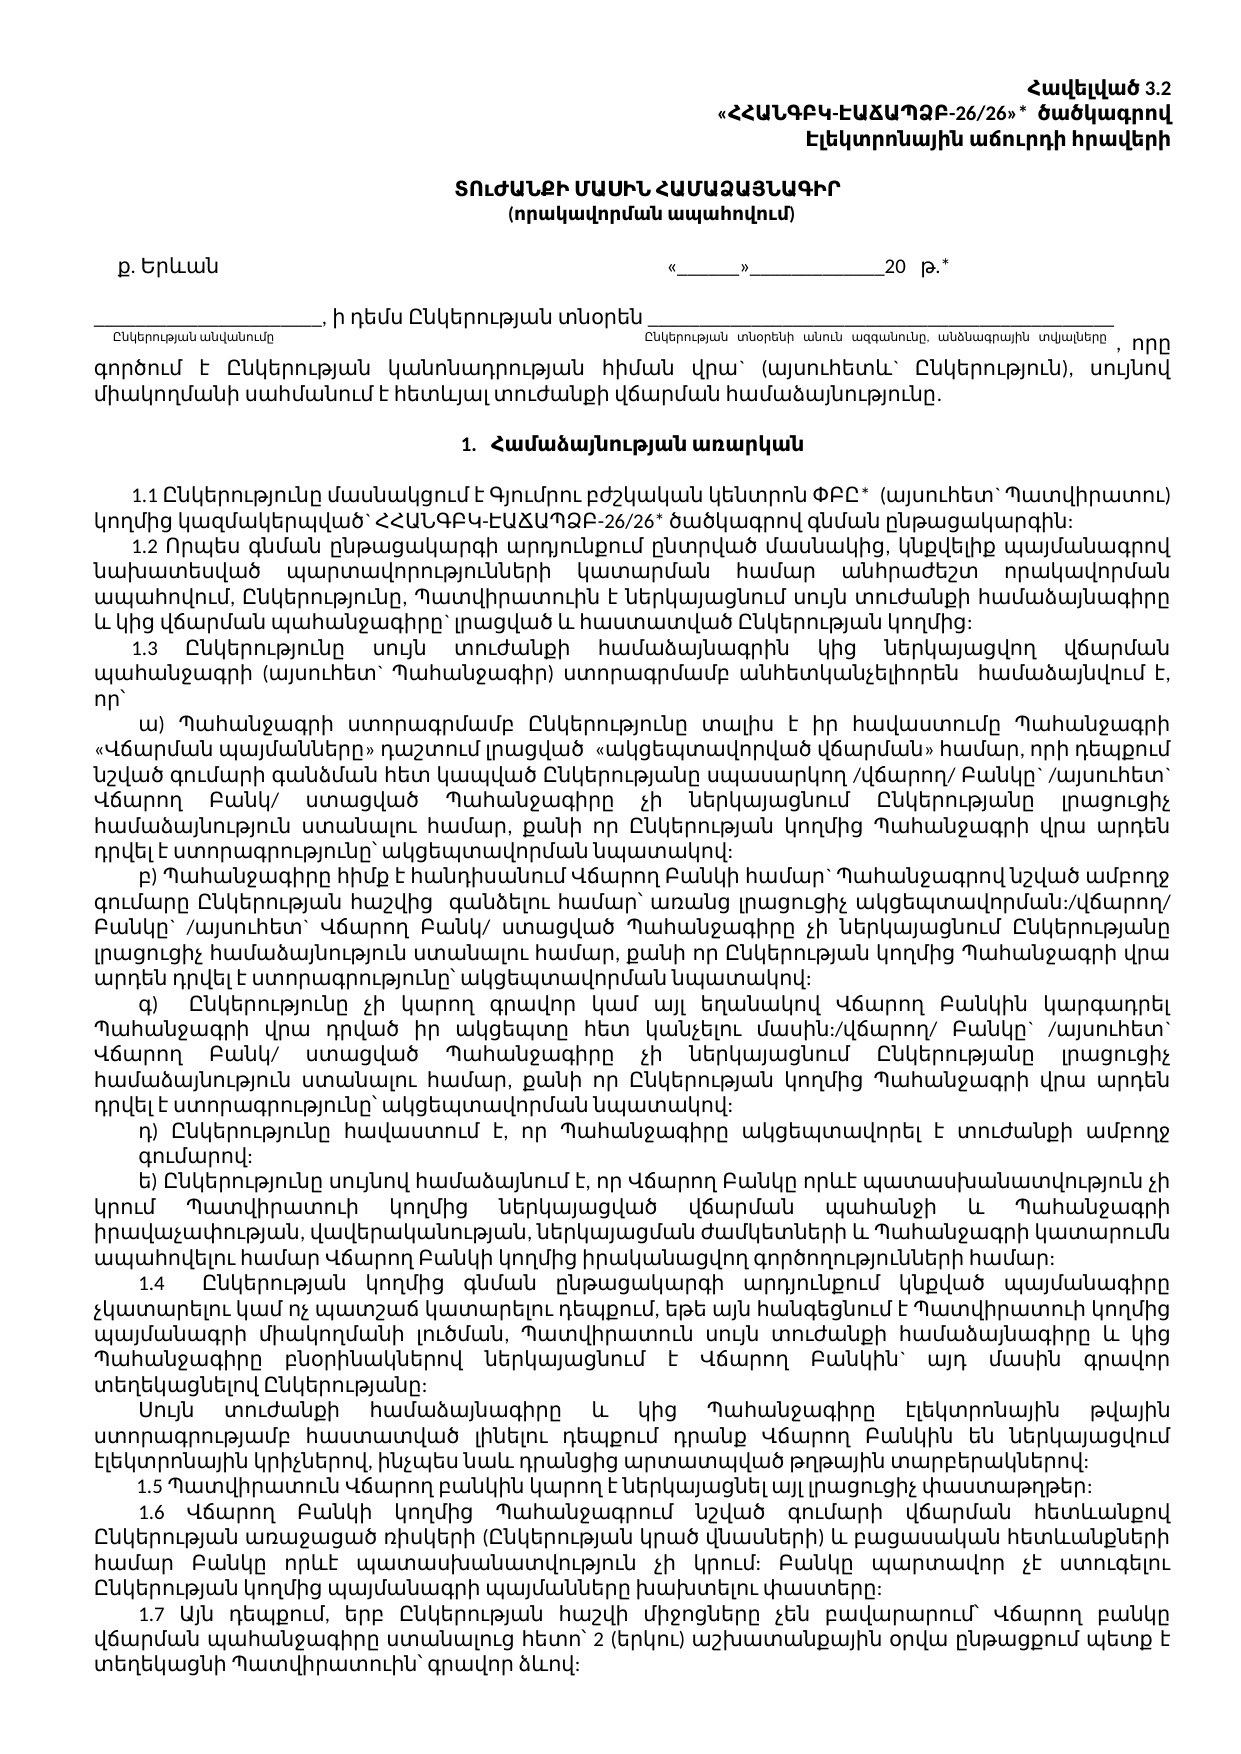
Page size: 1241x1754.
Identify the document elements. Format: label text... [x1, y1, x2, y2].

text 1.4 Ընկերության կողմից գնման ընթացակարգի արդյունքում կնքված պայմանագիրը չկատարելու կամ ոչ պատշաճ կատարելու դեպքում, եթե այն հանգեցնում է Պատվիրատուի կողմից պայմանագրի միակողմանի լուծման, Պատվիրատուն սույն տուժանքի համաձայնագիրը և կից Պահանջագիրը բնօրինակներով ներկայացնում է Վճարող Բանկին` այդ մասին գրավոր տեղեկացնելով Ընկերությանը: [94, 1270, 1171, 1397]
text ե) Ընկերությունը սույնով համաձայնում է, որ Վճարող Բանկը որևէ պատասխանատվություն չի կրում Պատվիրատուի կողմից ներկայացված վճարման պահանջի և Պահանջագրի իրավաչափության, վավերականության, ներկայացման ժամկետների և Պահանջագրի կատարումն ապահովելու համար Վճարող Բանկի կողմից իրականացվող գործողությունների համար: [94, 1169, 1171, 1270]
text 1.6 Վճարող Բանկի կողմից Պահանջագրում նշված գումարի վճարման հետևանքով Ընկերության առաջացած ռիսկերի (Ընկերության կրած վնասների) և բացասական հետևանքների համար Բանկը որևէ պատասխանատվություն չի կրում: Բանկը պարտավոր չէ ստուգելու Ընկերության կողմից պայմանագրի պայմանները խախտելու փաստերը: [94, 1499, 1171, 1601]
text 1.7 Այն դեպքում, երբ Ընկերության հաշվի միջոցները չեն բավարարում՝ Վճարող բանկը վճարման պահանջագիրը ստանալուց հետո՝ 2 (երկու) աշխատանքային օրվա ընթացքում պետք է տեղեկացնի Պատվիրատուին՝ գրավոր ձևով: [94, 1601, 1171, 1677]
text Էլեկտրոնային աճուրդի հրավերի [94, 126, 1171, 151]
text «ՀՀԱՆԳԲԿ-ԷԱՃԱՊՁԲ-26/26»* ծածկագրով [94, 100, 1171, 126]
text բ) Պահանջագիրը հիմք է հանդիսանում Վճարող Բանկի համար` Պահանջագրով նշված ամբողջ գումարը Ընկերության հաշվից գանձելու համար՝ առանց լրացուցիչ ակցեպտավորման:/վճարող/ Բանկը` /այսուհետ` Վճարող Բանկ/ ստացված Պահանջագիրը չի ներկայացնում Ընկերությանը լրացուցիչ համաձայնություն ստանալու համար, քանի որ Ընկերության կողմից Պահանջագրի վրա արդեն դրվել է ստորագրությունը՝ ակցեպտավորման նպատակով: [94, 864, 1171, 991]
text 1.3 Ընկերությունը սույն տուժանքի համաձայնագրին կից ներկայացվող վճարման պահանջագրի (այսուհետ` Պահանջագիր) ստորագրմամբ անհետկանչելիորեն համաձայնվում է, որ՝ [94, 635, 1171, 711]
text գ) Ընկերությունը չի կարող գրավոր կամ այլ եղանակով Վճարող Բանկին կարգադրել Պահանջագրի վրա դրված իր ակցեպտը հետ կանչելու մասին:/վճարող/ Բանկը` /այսուհետ` Վճարող Բանկ/ ստացված Պահանջագիրը չի ներկայացնում Ընկերությանը լրացուցիչ համաձայնություն ստանալու համար, քանի որ Ընկերության կողմից Պահանջագրի վրա արդեն դրվել է ստորագրությունը՝ ակցեպտավորման նպատակով: [94, 991, 1171, 1118]
text Ընկերության անվանումը Ընկերության տնօրենի անուն ազգանունը, անձնագրային տվյալները , որը գործում է Ընկերության կանոնադրության հիման վրա` (այսուհետև` Ընկերություն), սույնով միակողմանի սահմանում է հետևյալ տուժանքի վճարման համաձայնությունը. [94, 330, 1171, 406]
text 1.1 Ընկերությունը մասնակցում է Գյումրու բժշկական կենտրոն ՓԲԸ* (այսուհետ` Պատվիրատու) կողմից կազմակերպված` ՀՀԱՆԳԲԿ-ԷԱՃԱՊՁԲ-26/26* ծածկագրով գնման ընթացակարգին: [94, 482, 1171, 533]
text դ) Ընկերությունը հավաստում է, որ Պահանջագիրը ակցեպտավորել է տուժանքի ամբողջ գումարով: [138, 1118, 1171, 1169]
text 1.5 Պատվիրատուն Վճարող բանկին կարող է ներկայացնել այլ լրացուցիչ փաստաթղթեր: [94, 1474, 1171, 1499]
text ա) Պահանջագրի ստորագրմամբ Ընկերությունը տալիս է իր հավաստումը Պահանջագրի «Վճարման պայմանները» դաշտում լրացված «ակցեպտավորված վճարման» համար, որի դեպքում նշված գումարի գանձման հետ կապված Ընկերությանը սպասարկող /վճարող/ Բանկը` /այսուհետ` Վճարող Բանկ/ ստացված Պահանջագիրը չի ներկայացնում Ընկերությանը լրացուցիչ համաձայնություն ստանալու համար, քանի որ Ընկերության կողմից Պահանջագրի վրա արդեն դրվել է ստորագրությունը՝ ակցեպտավորման նպատակով: [94, 711, 1171, 864]
text ք. Երևան «______»_____________20 թ.* [94, 254, 1171, 279]
text 1. Համաձայնության առարկան [94, 432, 1171, 457]
text (որակավորման ապահովում) [94, 202, 1171, 225]
text ______________________, ի դեմս Ընկերության տնօրեն _____________________________________________ [94, 304, 1171, 330]
text Հավելված 3.2 [94, 75, 1171, 100]
text ՏՈւԺԱՆՔԻ ՄԱՍԻՆ ՀԱՄԱՁԱՅՆԱԳԻՐ [94, 177, 1171, 202]
text 1.2 Որպես գնման ընթացակարգի արդյունքում ընտրված մասնակից, կնքվելիք պայմանագրով նախատեսված պարտավորությունների կատարման համար անհրաժեշտ որակավորման ապահովում, Ընկերությունը, Պատվիրատուին է ներկայացնում սույն տուժանքի համաձայնագիրը և կից վճարման պահանջագիրը` լրացված և հաստատված Ընկերության կողմից: [94, 533, 1171, 635]
text Սույն տուժանքի համաձայնագիրը և կից Պահանջագիրը էլեկտրոնային թվային ստորագրությամբ հաստատված լինելու դեպքում դրանք Վճարող Բանկին են ներկայացվում էլեկտրոնային կրիչներով, ինչպես նաև դրանցից արտատպված թղթային տարբերակներով: [94, 1397, 1171, 1474]
